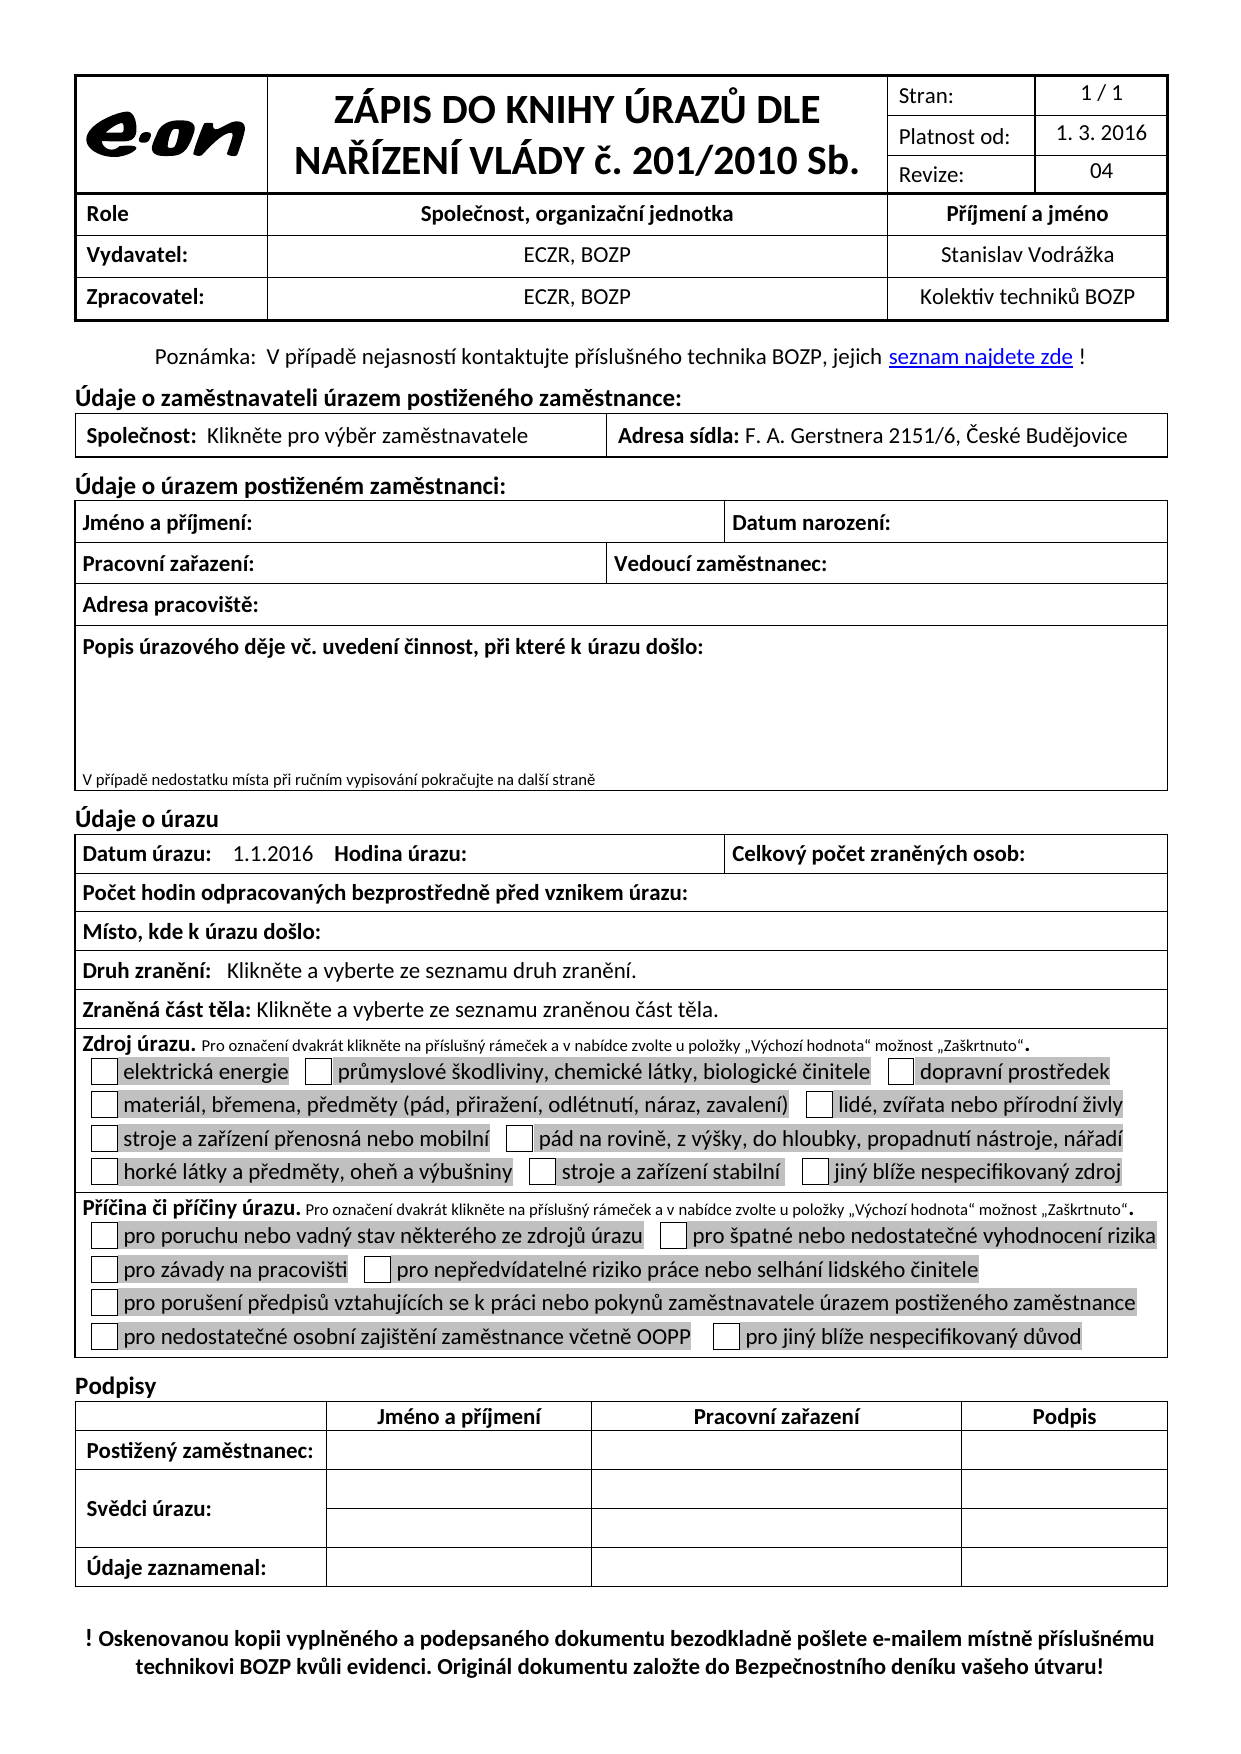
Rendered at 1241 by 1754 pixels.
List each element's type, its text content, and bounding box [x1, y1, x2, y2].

table_cell Adresa pracoviště: [76, 584, 1167, 625]
table_cell [327, 1548, 591, 1586]
table_header Jméno a příjmení: [76, 501, 724, 542]
text Údaje o úrazu [75, 803, 1165, 833]
table_cell Pracovní zařazení: [76, 543, 606, 583]
text Poznámka: V případě nejasností kontaktujte příslušného technika BOZP, jejich seznam najdete zde ! [75, 342, 1165, 370]
table_cell Vedoucí zaměstnanec: [607, 543, 1167, 583]
table_cell [962, 1548, 1167, 1586]
table_cell [962, 1431, 1167, 1469]
table_cell Místo, kde k úrazu došlo: [76, 912, 1167, 950]
table_cell Příčina či příčiny úrazu. Pro označení dvakrát klikněte na příslušný rámeček a v nabídce zvolte u položky „Výchozí hodnota“ možnost „Zaškrtnuto“. pro poruchu nebo vadný stav některého ze zdrojů úrazu pro špatné nebo nedostatečné vyhodnocení rizika pro závady na pracovišti pro nepředvídatelné riziko práce nebo selhání lidského činitele pro porušení předpisů vztahujících se k práci nebo pokynů zaměstnavatele úrazem postiženého zaměstnance pro nedostatečné osobní zajištění zaměstnance včetně OOPP pro jiný blíže nespecifikovaný důvod [76, 1193, 1167, 1357]
table_cell Svědci úrazu: [76, 1470, 326, 1547]
table_cell Popis úrazového děje vč. uvedení činnost, při které k úrazu došlo: V případě nedostatku místa při ručním vypisování pokračujte na další straně [76, 626, 1167, 789]
text Podpisy [75, 1370, 1165, 1401]
table_cell [962, 1470, 1167, 1508]
table_header Jméno a příjmení [327, 1402, 591, 1430]
table_cell Druh zranění: [76, 951, 1167, 989]
table_cell [962, 1509, 1167, 1547]
table_header Celkový počet zraněných osob: [725, 835, 1167, 872]
table_cell [592, 1509, 961, 1547]
table_cell [592, 1470, 961, 1508]
table_cell [327, 1431, 591, 1469]
table_cell [327, 1470, 591, 1508]
table_header Datum narození: [725, 501, 1167, 542]
table_header Podpis [962, 1402, 1167, 1430]
table_header Společnost: [76, 414, 606, 456]
table_cell Zdroj úrazu. Pro označení dvakrát klikněte na příslušný rámeček a v nabídce zvolte u položky „Výchozí hodnota“ možnost „Zaškrtnuto“. elektrická energie průmyslové škodliviny, chemické látky, biologické činitele dopravní prostředek materiál, břemena, předměty (pád, přiražení, odlétnutí, náraz, zavalení) lidé, zvířata nebo přírodní živly stroje a zařízení přenosná nebo mobilní pád na rovině, z výšky, do hloubky, propadnutí nástroje, nářadí horké látky a předměty, oheň a výbušniny stroje a zařízení stabilní jiný blíže nespecifikovaný zdroj [76, 1029, 1167, 1192]
table_cell Počet hodin odpracovaných bezprostředně před vznikem úrazu: [76, 874, 1167, 911]
table_cell [592, 1548, 961, 1586]
table_cell Zraněná část těla: [76, 990, 1167, 1028]
text Údaje o zaměstnavateli úrazem postiženého zaměstnance: [75, 382, 1165, 413]
table_header Adresa sídla: F. A. Gerstnera 2151/6, České Budějovice [607, 414, 1167, 456]
table_header [76, 1402, 326, 1430]
text Údaje o úrazem postiženém zaměstnanci: [75, 470, 1165, 500]
table_header Pracovní zařazení [592, 1402, 961, 1430]
table_cell [327, 1509, 591, 1547]
table_cell [592, 1431, 961, 1469]
table_cell Postižený zaměstnanec: [76, 1431, 326, 1469]
table_header Datum úrazu: Hodina úrazu: [76, 835, 724, 872]
table_cell Údaje zaznamenal: [76, 1548, 326, 1586]
